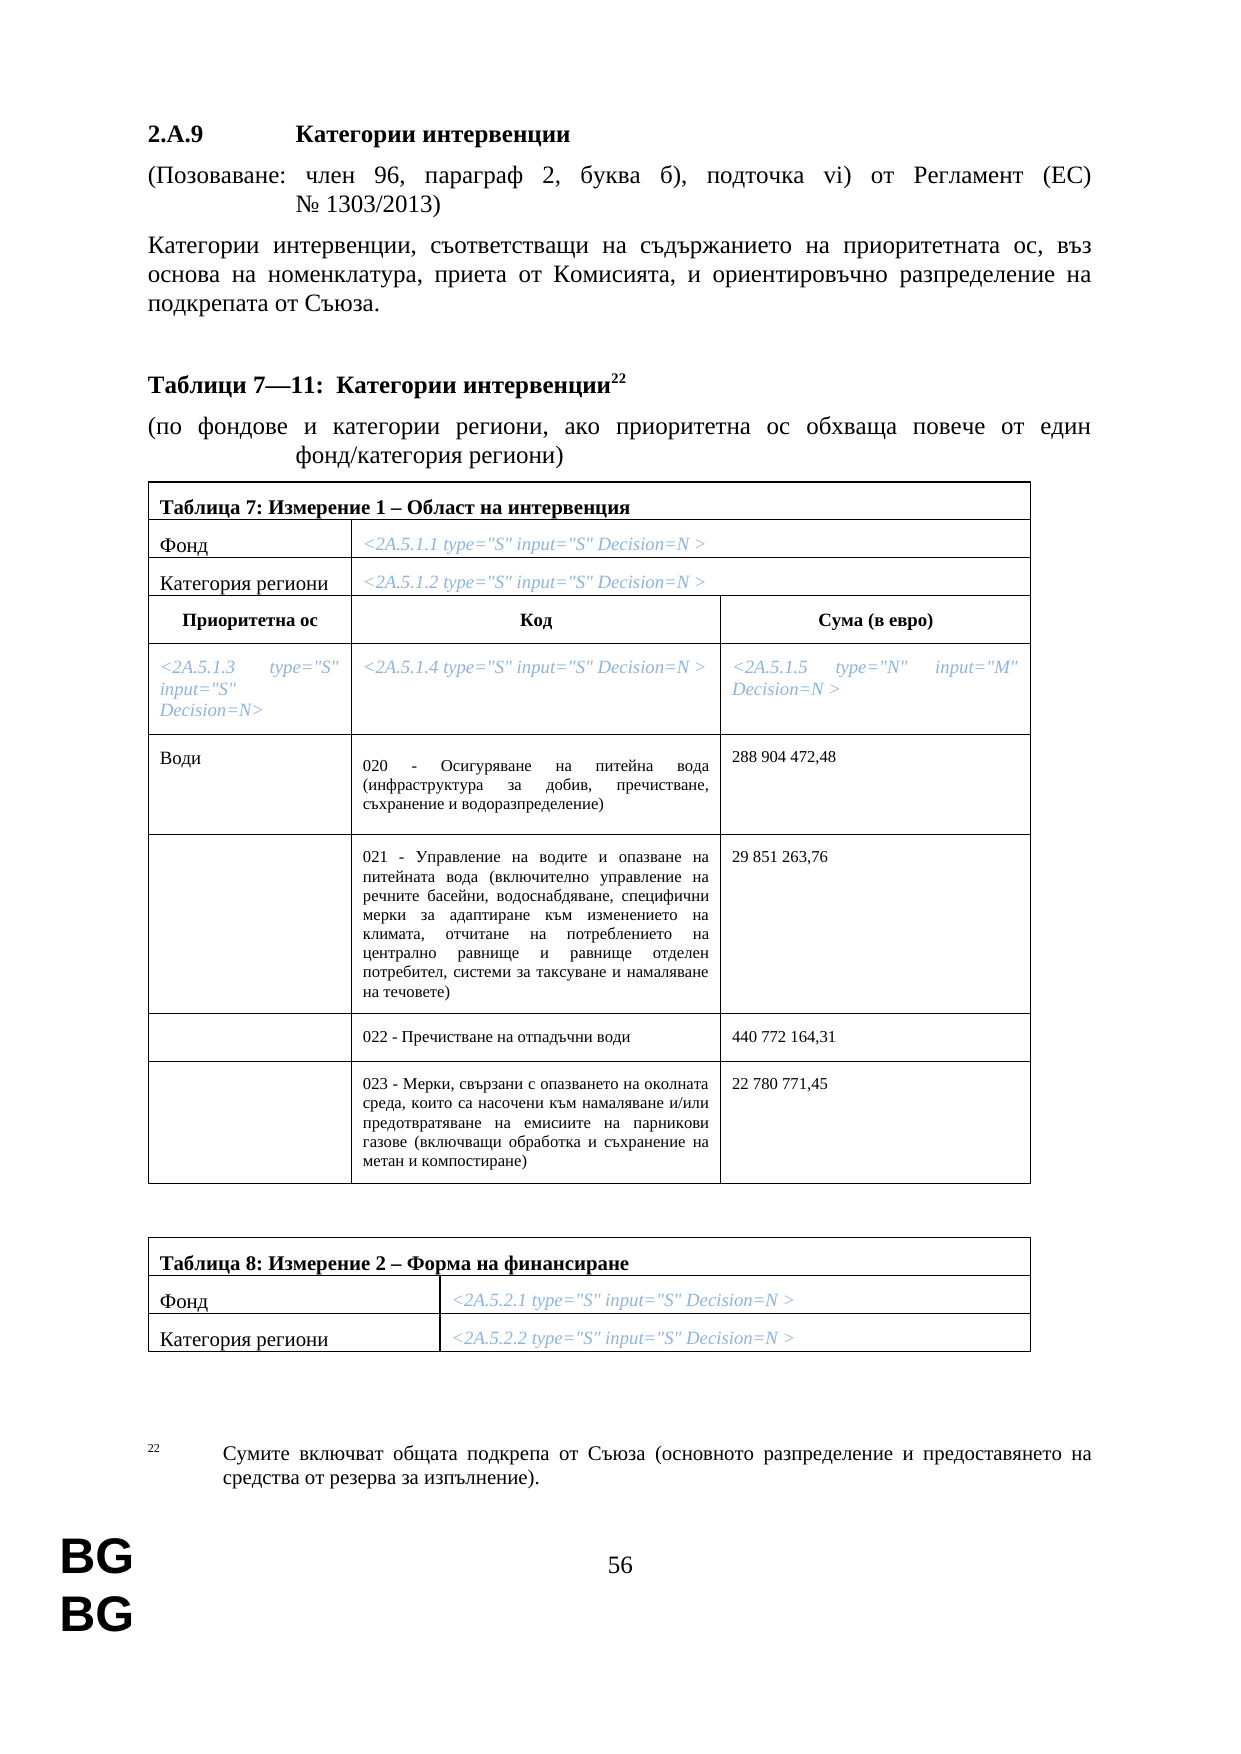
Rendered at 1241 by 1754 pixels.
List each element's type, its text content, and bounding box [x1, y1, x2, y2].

table_cell [149, 1014, 351, 1061]
table_cell 021 - Управление на водите и опазване на питейната вода (включително управление на речните басейни, водоснабдяване, специфични мерки за адаптиране към изменението на климата, отчитане на потреблението на централно равнище и равнище отделен потребител, системи за таксуване и намаляване на течовете) [352, 835, 720, 1013]
table_cell <2A.5.1.4 type="S" input="S" Decision=N > [352, 644, 720, 733]
table_cell Код [352, 596, 720, 643]
text Категории интервенции, съответстващи на съдържанието на приоритетната ос, въз основа на номенклатура, приета от Комисията, и ориентировъчно разпределение на подкрепата от Съюза. [148, 230, 1092, 316]
table_cell 288 904 472,48 [721, 735, 1030, 834]
table_cell <2A.5.1.2 type="S" input="S" Decision=N > [352, 558, 1030, 595]
table_cell [149, 835, 351, 1013]
text Таблици 7—11: Категории интервенции [148, 370, 1092, 399]
table_cell Фонд [149, 520, 351, 557]
table_cell 22 780 771,45 [721, 1062, 1030, 1182]
text 2.А.9 Категории интервенции [148, 119, 1092, 148]
table_cell <2A.5.1.5 type="N" input="M" Decision=N > [721, 644, 1030, 733]
table_header Таблица 8: Измерение 2 – Форма на финансиране [149, 1238, 1030, 1275]
table_header Таблица 7: Измерение 1 – Област на интервенция [149, 483, 1030, 519]
table_cell <2A.5.1.1 type="S" input="S" Decision=N > [352, 520, 1030, 557]
table_cell <2A.5.2.2 type="S" input="S" Decision=N > [441, 1314, 1030, 1351]
table_cell Категория региони [149, 1314, 439, 1351]
table_cell 29 851 263,76 [721, 835, 1030, 1013]
table_cell Категория региони [149, 558, 351, 595]
table_cell Сума (в евро) [721, 596, 1030, 643]
text (Позоваване: член 96, параграф 2, буква б), подточка vi) от Регламент (EС) № 1303/2013) [148, 160, 1092, 218]
table_cell [149, 1062, 351, 1182]
table_cell 020 - Осигуряване на питейна вода (инфраструктура за добив, пречистване, съхранение и водоразпределение) [352, 735, 720, 834]
text (по фондове и категории региони, ако приоритетна ос обхваща повече от един фонд/категория региони) [148, 411, 1092, 469]
table_cell 440 772 164,31 [721, 1014, 1030, 1061]
table_cell Фонд [149, 1276, 439, 1313]
table_cell <2A.5.1.3 type="S" input="S" Decision=N> [149, 644, 351, 733]
table_cell 023 - Мерки, свързани с опазването на околната среда, които са насочени към намаляване и/или предотвратяване на емисиите на парникови газове (включващи обработка и съхранение на метан и компостиране) [352, 1062, 720, 1182]
table_cell 022 - Пречистване на отпадъчни води [352, 1014, 720, 1061]
table_cell Приоритетна ос [149, 596, 351, 643]
table_cell <2A.5.2.1 type="S" input="S" Decision=N > [441, 1276, 1030, 1313]
table_cell Води [149, 735, 351, 834]
